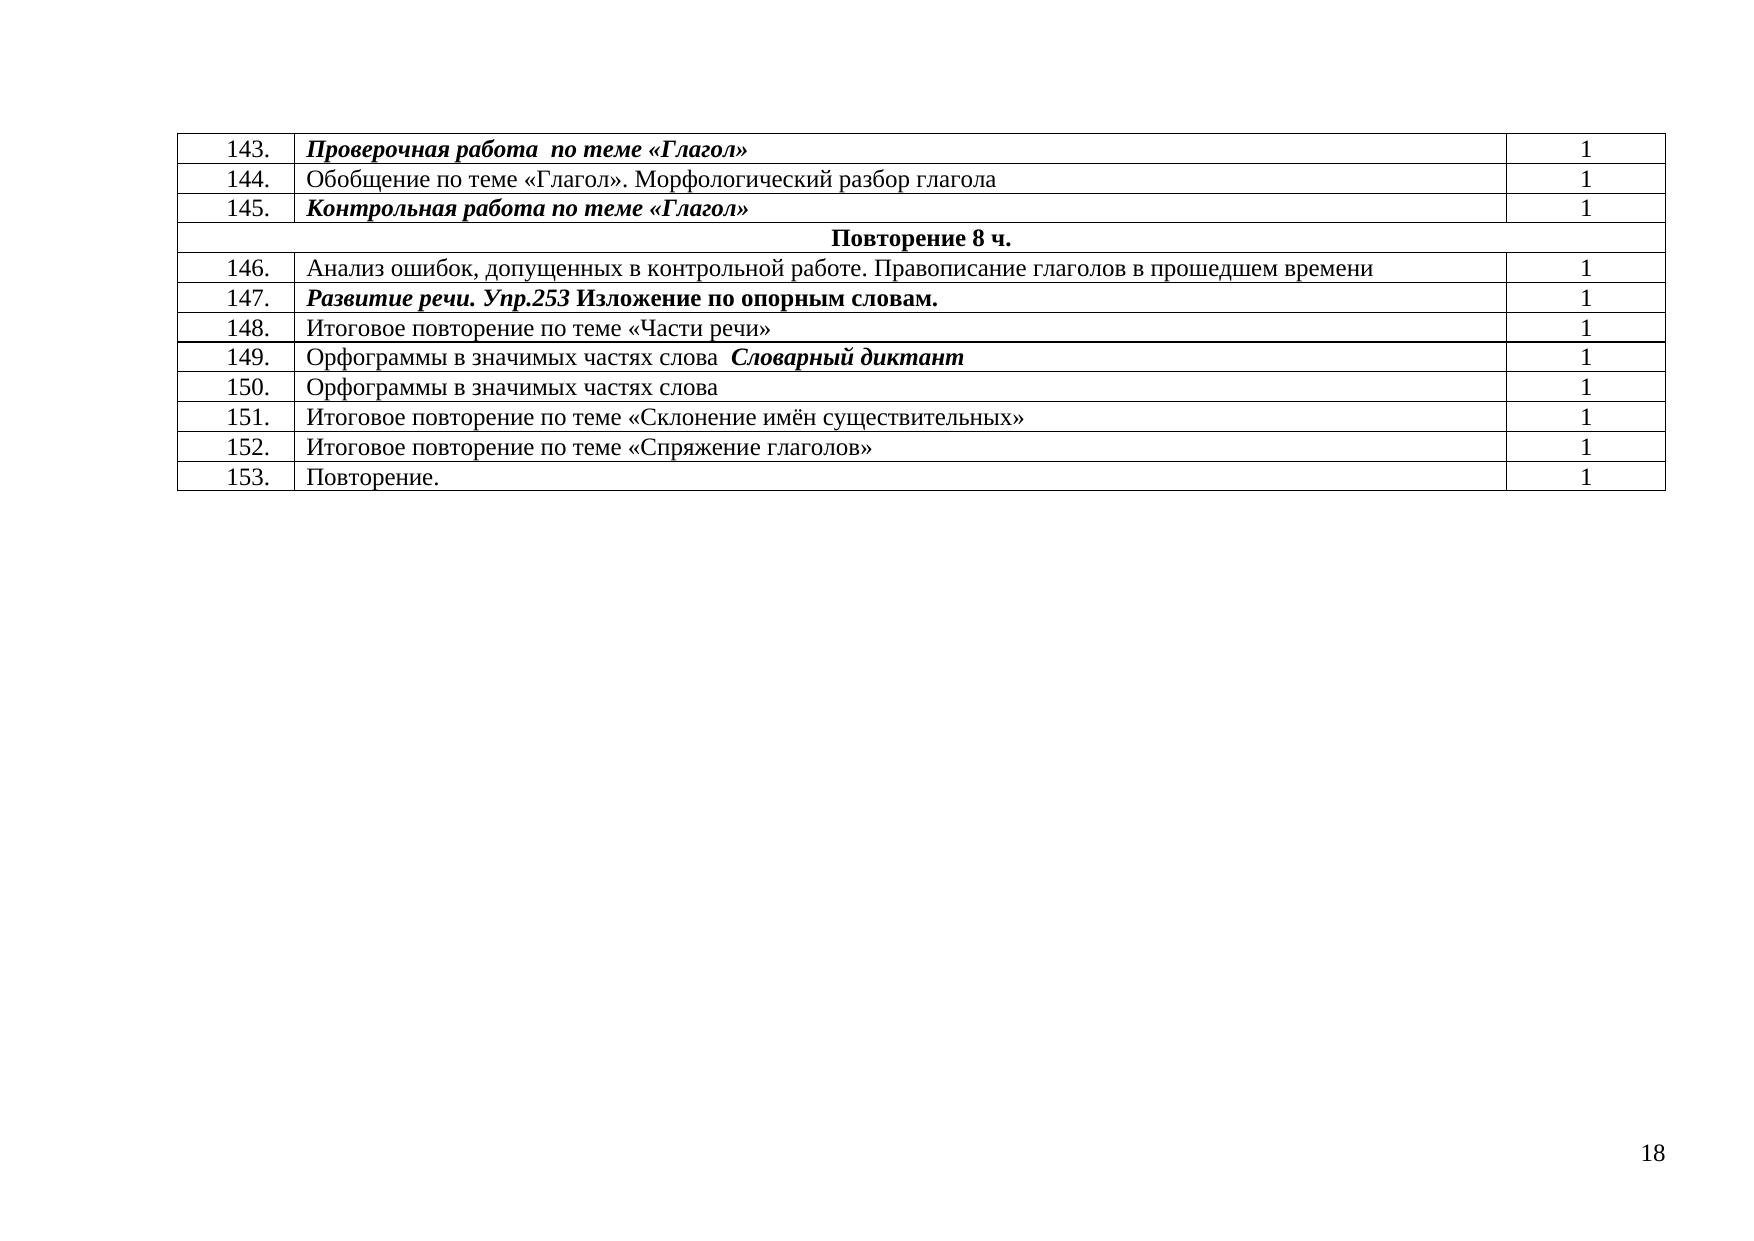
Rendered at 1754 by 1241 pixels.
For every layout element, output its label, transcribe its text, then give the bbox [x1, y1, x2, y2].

table_cell Итоговое повторение по теме «Спряжение глаголов» [295, 432, 1506, 461]
table_cell [178, 283, 294, 312]
table_cell [178, 402, 294, 431]
table_cell Орфограммы в значимых частях слова [295, 372, 1506, 401]
table_cell Обобщение по теме «Глагол». Морфологический разбор глагола [295, 164, 1506, 192]
table_cell 1 [1507, 253, 1665, 282]
table_cell 1 [1507, 343, 1665, 371]
table_cell 1 [1507, 402, 1665, 431]
table_cell [178, 313, 294, 341]
table_cell 1 [1507, 134, 1665, 163]
table_cell [178, 253, 294, 282]
table_cell 1 [1507, 283, 1665, 312]
table_cell Контрольная работа по теме «Глагол» [295, 194, 1506, 222]
table_cell 1 [1507, 432, 1665, 461]
table_cell 1 [1507, 313, 1665, 341]
table_cell Развитие речи. Упр.253 Изложение по опорным словам. [295, 283, 1506, 312]
table_cell [178, 343, 294, 371]
table_cell [178, 432, 294, 461]
table_cell [178, 462, 294, 490]
table_cell 1 [1507, 194, 1665, 222]
table_cell Итоговое повторение по теме «Склонение имён существительных» [295, 402, 1506, 431]
table_cell [178, 194, 294, 222]
table_cell Анализ ошибок, допущенных в контрольной работе. Правописание глаголов в прошедшем времени [295, 253, 1506, 282]
table_cell Орфограммы в значимых частях слова Словарный диктант [295, 343, 1506, 371]
table_cell [178, 164, 294, 192]
table_cell 1 [1507, 164, 1665, 192]
table_cell 1 [1507, 462, 1665, 490]
table_cell Итоговое повторение по теме «Части речи» [295, 313, 1506, 341]
table_cell [178, 372, 294, 401]
table_cell Повторение. [295, 462, 1506, 490]
table_cell 1 [1507, 372, 1665, 401]
table_cell Повторение 8 ч. [178, 223, 1665, 252]
table_cell [178, 134, 294, 163]
table_cell Проверочная работа по теме «Глагол» [295, 134, 1506, 163]
